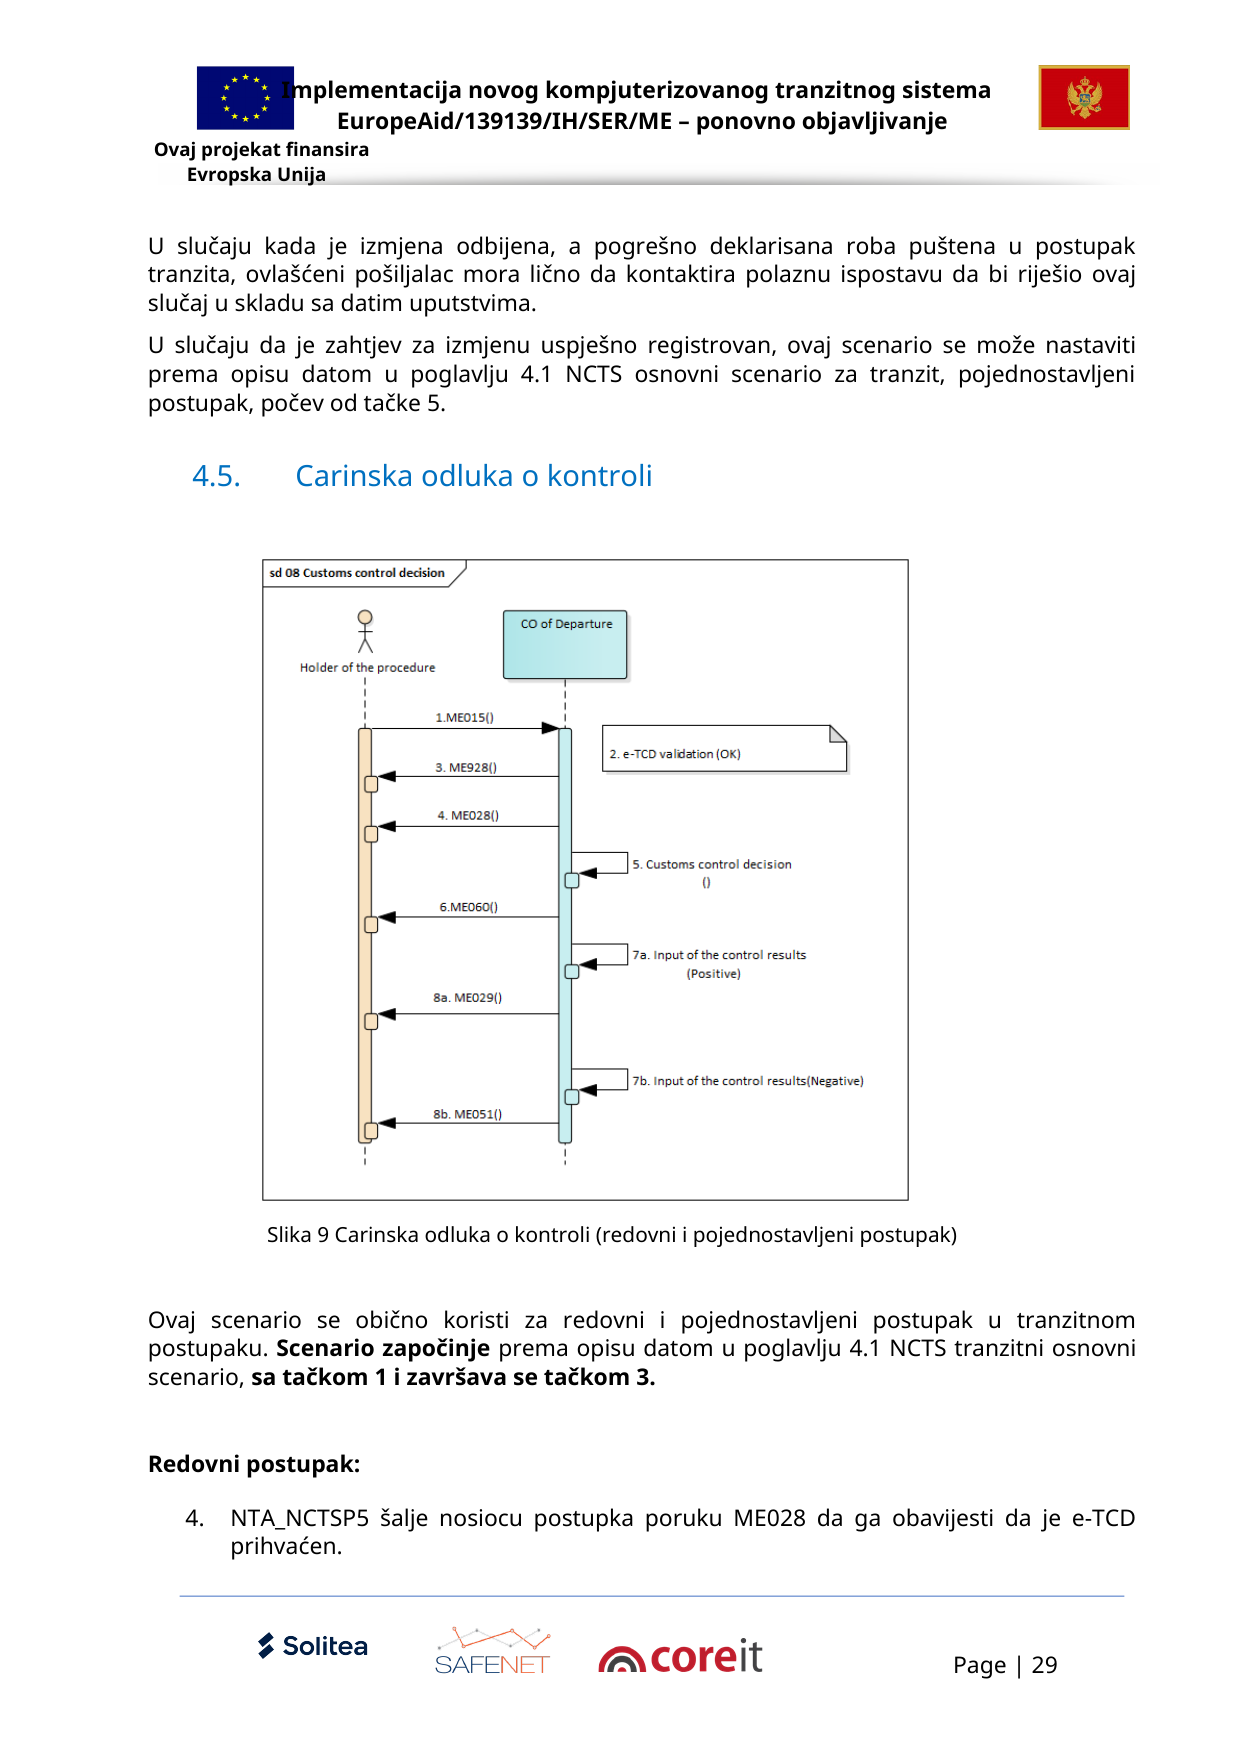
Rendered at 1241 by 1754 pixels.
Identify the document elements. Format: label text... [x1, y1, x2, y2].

picture [254, 551, 916, 1208]
text U slučaju da je zahtjev za izmjenu uspješno registrovan, ovaj scenario se može nastaviti prema opisu datom u poglavlju 4.1 NCTS osnovni scenario za tranzit, pojednostavljeni postupak, počev od tačke 5. [148, 331, 1137, 418]
text U slučaju kada je izmjena odbijena, a pogrešno deklarisana roba puštena u postupak tranzita, ovlašćeni pošiljalac mora lično da kontaktira polaznu ispostavu da bi riješio ovaj slučaj u skladu sa datim uputstvima. [148, 231, 1137, 318]
picture [435, 1626, 551, 1674]
text Ovaj scenario se obično koristi za redovni i pojednostavljeni postupak u tranzitnom postupaku. Scenario započinje prema opisu datom u poglavlju 4.1 NCTS tranzitni osnovni scenario, sa tačkom 1 i završava se tačkom 3. [148, 1305, 1137, 1392]
list Carinska odluka o kontroli [192, 455, 1137, 495]
picture [243, 1617, 382, 1674]
picture [196, 66, 295, 130]
list NTA_NCTSP5 šalje nosiocu postupka poruku ME028 da ga obavijesti da je e-TCD prihvaćen. [185, 1503, 1137, 1562]
picture [598, 1638, 763, 1674]
text Slika 9 Carinska odluka o kontroli (redovni i pojednostavljeni postupak) [148, 1220, 1137, 1249]
picture [1038, 65, 1130, 130]
text Redovni postupak: [148, 1448, 1137, 1479]
